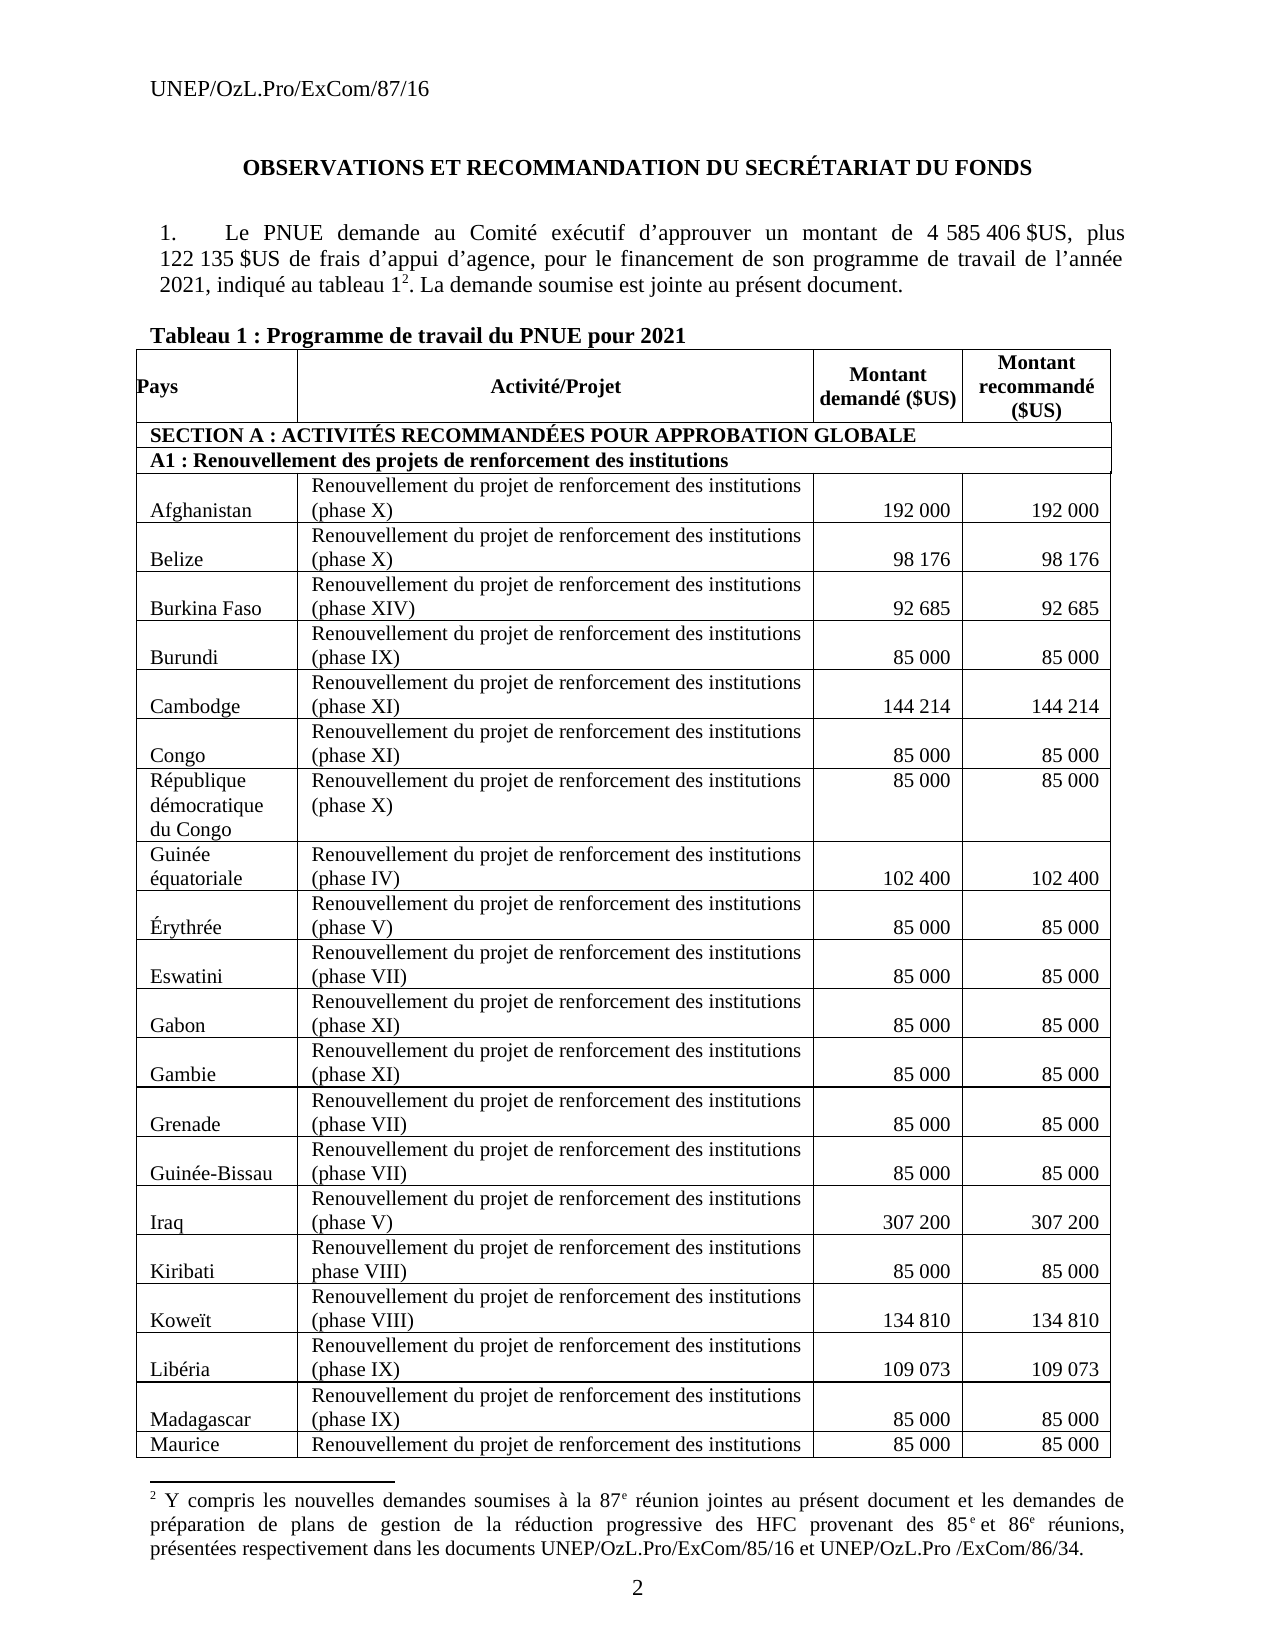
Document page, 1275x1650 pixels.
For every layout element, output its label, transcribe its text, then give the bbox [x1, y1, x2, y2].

table_cell Afghanistan [137, 474, 297, 522]
table_cell 98 176 [814, 523, 962, 571]
table_cell 85 000 [963, 621, 1110, 669]
table_cell 144 214 [963, 670, 1110, 718]
table_cell 85 000 [814, 719, 962, 767]
table_cell Renouvellement du projet de renforcement des institutions (phase IX) [298, 1333, 813, 1381]
table_cell Renouvellement du projet de renforcement des institutions (phase IX) [298, 621, 813, 669]
table_header Montant demandé ($US) [814, 350, 962, 422]
table_cell Burundi [137, 621, 297, 669]
table_cell 85 000 [814, 621, 962, 669]
table_cell 85 000 [963, 989, 1110, 1037]
table_cell 144 214 [814, 670, 962, 718]
table_cell Eswatini [137, 940, 297, 988]
table_cell Renouvellement du projet de renforcement des institutions (phase X) [298, 769, 813, 841]
table_header Pays [137, 350, 297, 422]
subtitle Tableau 1 : Programme de travail du PNUE pour 2021 [150, 323, 1125, 349]
table_cell 109 073 [963, 1333, 1110, 1381]
table_cell 102 400 [814, 842, 962, 890]
table_cell 85 000 [963, 769, 1110, 841]
table_cell 85 000 [963, 891, 1110, 939]
table_cell Gambie [137, 1038, 297, 1086]
table_cell Renouvellement du projet de renforcement des institutions (phase V) [298, 891, 813, 939]
table_cell 85 000 [814, 940, 962, 988]
table_cell 92 685 [963, 572, 1110, 620]
table_cell Renouvellement du projet de renforcement des institutions (phase IX) [298, 1383, 813, 1431]
table_cell 85 000 [814, 1137, 962, 1185]
table_cell 85 000 [963, 1088, 1110, 1136]
table_cell 85 000 [814, 891, 962, 939]
table_cell Grenade [137, 1088, 297, 1136]
table_cell Renouvellement du projet de renforcement des institutions phase VIII) [298, 1235, 813, 1283]
table_cell 92 685 [814, 572, 962, 620]
table_cell Congo [137, 719, 297, 767]
table_cell Guinée-Bissau [137, 1137, 297, 1185]
table_header Activité/Projet [298, 350, 813, 422]
table_cell 85 000 [963, 1038, 1110, 1086]
table_cell 85 000 [963, 719, 1110, 767]
table_cell Renouvellement du projet de renforcement des institutions (phase X) [298, 523, 813, 571]
subtitle Le PNUE demande au Comité exécutif d’approuver un montant de 4 585 406 $US, plus 122 135 $US de frais d’appui d’agence, pour le financement de son programme de travail de l’année 2021, indiqué au tableau 1. La demande soumise est jointe au présent document. [159, 218, 1125, 298]
table_cell Renouvellement du projet de renforcement des institutions (phase XI) [298, 670, 813, 718]
table_cell 134 810 [814, 1284, 962, 1332]
table_cell A1 : Renouvellement des projets de renforcement des institutions [137, 448, 1111, 472]
table_cell Renouvellement du projet de renforcement des institutions (phase XI) [298, 719, 813, 767]
table_cell 85 000 [814, 1383, 962, 1431]
table_cell 98 176 [963, 523, 1110, 571]
table_cell 85 000 [963, 940, 1110, 988]
table_cell Burkina Faso [137, 572, 297, 620]
text OBSERVATIONS ET RECOMMANDATION DU SECRÉTARIAT DU FONDS [150, 154, 1125, 180]
table_cell 102 400 [963, 842, 1110, 890]
table_cell 85 000 [814, 1432, 962, 1457]
table_cell 307 200 [814, 1186, 962, 1234]
table_cell Renouvellement du projet de renforcement des institutions (phase X) [298, 474, 813, 522]
table_cell Renouvellement du projet de renforcement des institutions (phase V) [298, 1186, 813, 1234]
table_cell 85 000 [963, 1432, 1110, 1457]
table_cell 307 200 [963, 1186, 1110, 1234]
table_cell République démocratique du Congo [137, 769, 297, 841]
table_cell Gabon [137, 989, 297, 1037]
table_cell Renouvellement du projet de renforcement des institutions (phase XI) [298, 1038, 813, 1086]
table_cell 85 000 [814, 1038, 962, 1086]
table_cell Renouvellement du projet de renforcement des institutions (phase IV) [298, 842, 813, 890]
table_cell Renouvellement du projet de renforcement des institutions (phase XI) [298, 989, 813, 1037]
table_cell 134 810 [963, 1284, 1110, 1332]
table_cell Koweït [137, 1284, 297, 1332]
table_cell Belize [137, 523, 297, 571]
table_cell 192 000 [814, 474, 962, 522]
table_cell Libéria [137, 1333, 297, 1381]
table_cell Iraq [137, 1186, 297, 1234]
table_cell Kiribati [137, 1235, 297, 1283]
table_cell 85 000 [963, 1235, 1110, 1283]
table_cell 85 000 [814, 989, 962, 1037]
table_cell Maurice [137, 1432, 297, 1457]
table_cell Cambodge [137, 670, 297, 718]
table_cell SECTION A : ACTIVITÉS RECOMMANDÉES POUR APPROBATION GLOBALE [137, 423, 1111, 447]
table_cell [298, 1432, 813, 1457]
table_cell Renouvellement du projet de renforcement des institutions (phase VIII) [298, 1284, 813, 1332]
table_cell Madagascar [137, 1383, 297, 1431]
table_header Montant recommandé ($US) [963, 350, 1110, 422]
table_cell 85 000 [963, 1137, 1110, 1185]
table_cell Renouvellement du projet de renforcement des institutions (phase VII) [298, 1137, 813, 1185]
table_cell Érythrée [137, 891, 297, 939]
table_cell 85 000 [963, 1383, 1110, 1431]
table_cell 85 000 [814, 1088, 962, 1136]
table_cell Renouvellement du projet de renforcement des institutions (phase XIV) [298, 572, 813, 620]
table_cell 192 000 [963, 474, 1110, 522]
table_cell 85 000 [814, 1235, 962, 1283]
table_cell 85 000 [814, 769, 962, 841]
table_cell Renouvellement du projet de renforcement des institutions (phase VII) [298, 940, 813, 988]
table_cell 109 073 [814, 1333, 962, 1381]
table_cell Guinée équatoriale [137, 842, 297, 890]
table_cell Renouvellement du projet de renforcement des institutions (phase VII) [298, 1088, 813, 1136]
